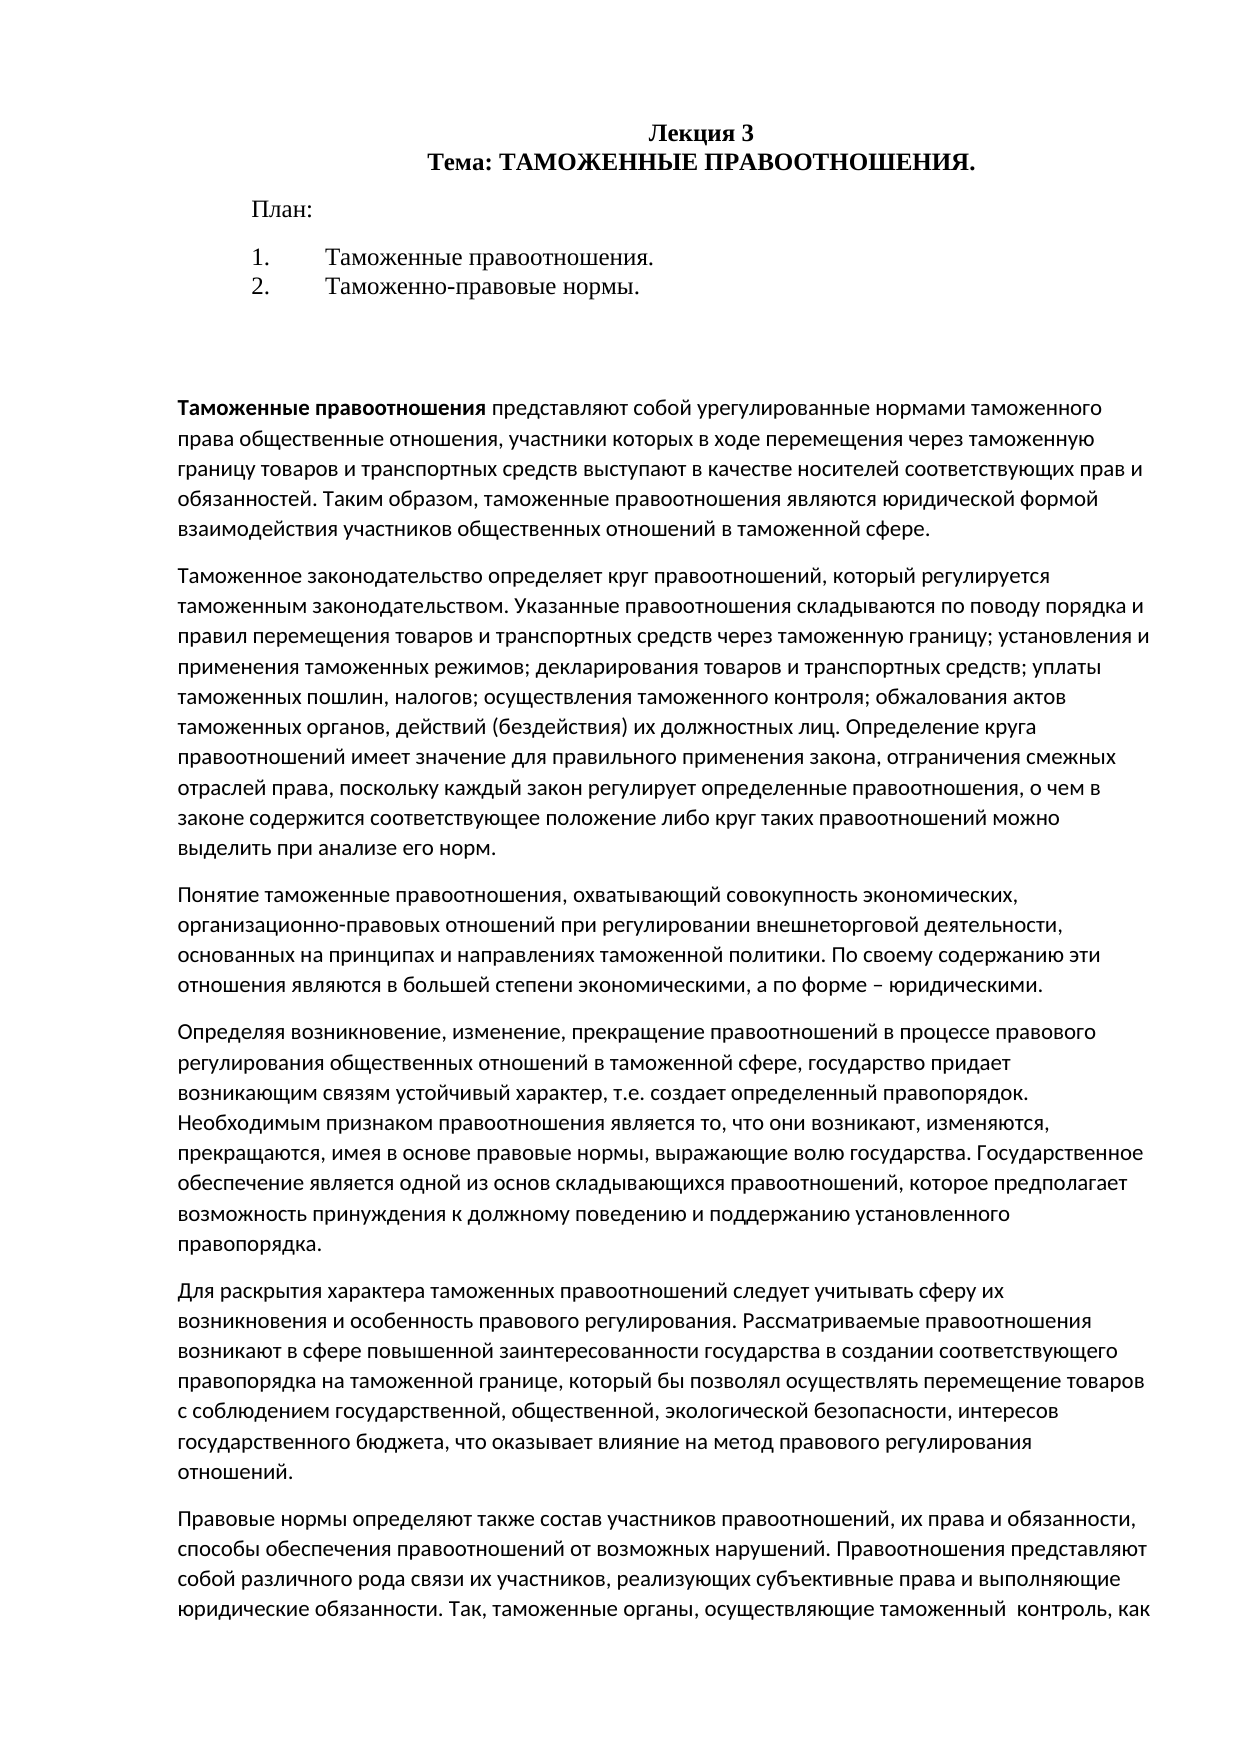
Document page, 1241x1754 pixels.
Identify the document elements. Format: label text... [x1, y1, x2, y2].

text Тема: ТАМОЖЕННЫЕ ПРАВООТНОШЕНИЯ. [177, 147, 1152, 176]
text План: [177, 194, 1152, 223]
list Таможенно-правовые нормы. [177, 271, 1152, 300]
subtitle Лекция 3 [177, 118, 1152, 147]
subtitle Таможенные правоотношения. [177, 242, 1152, 271]
